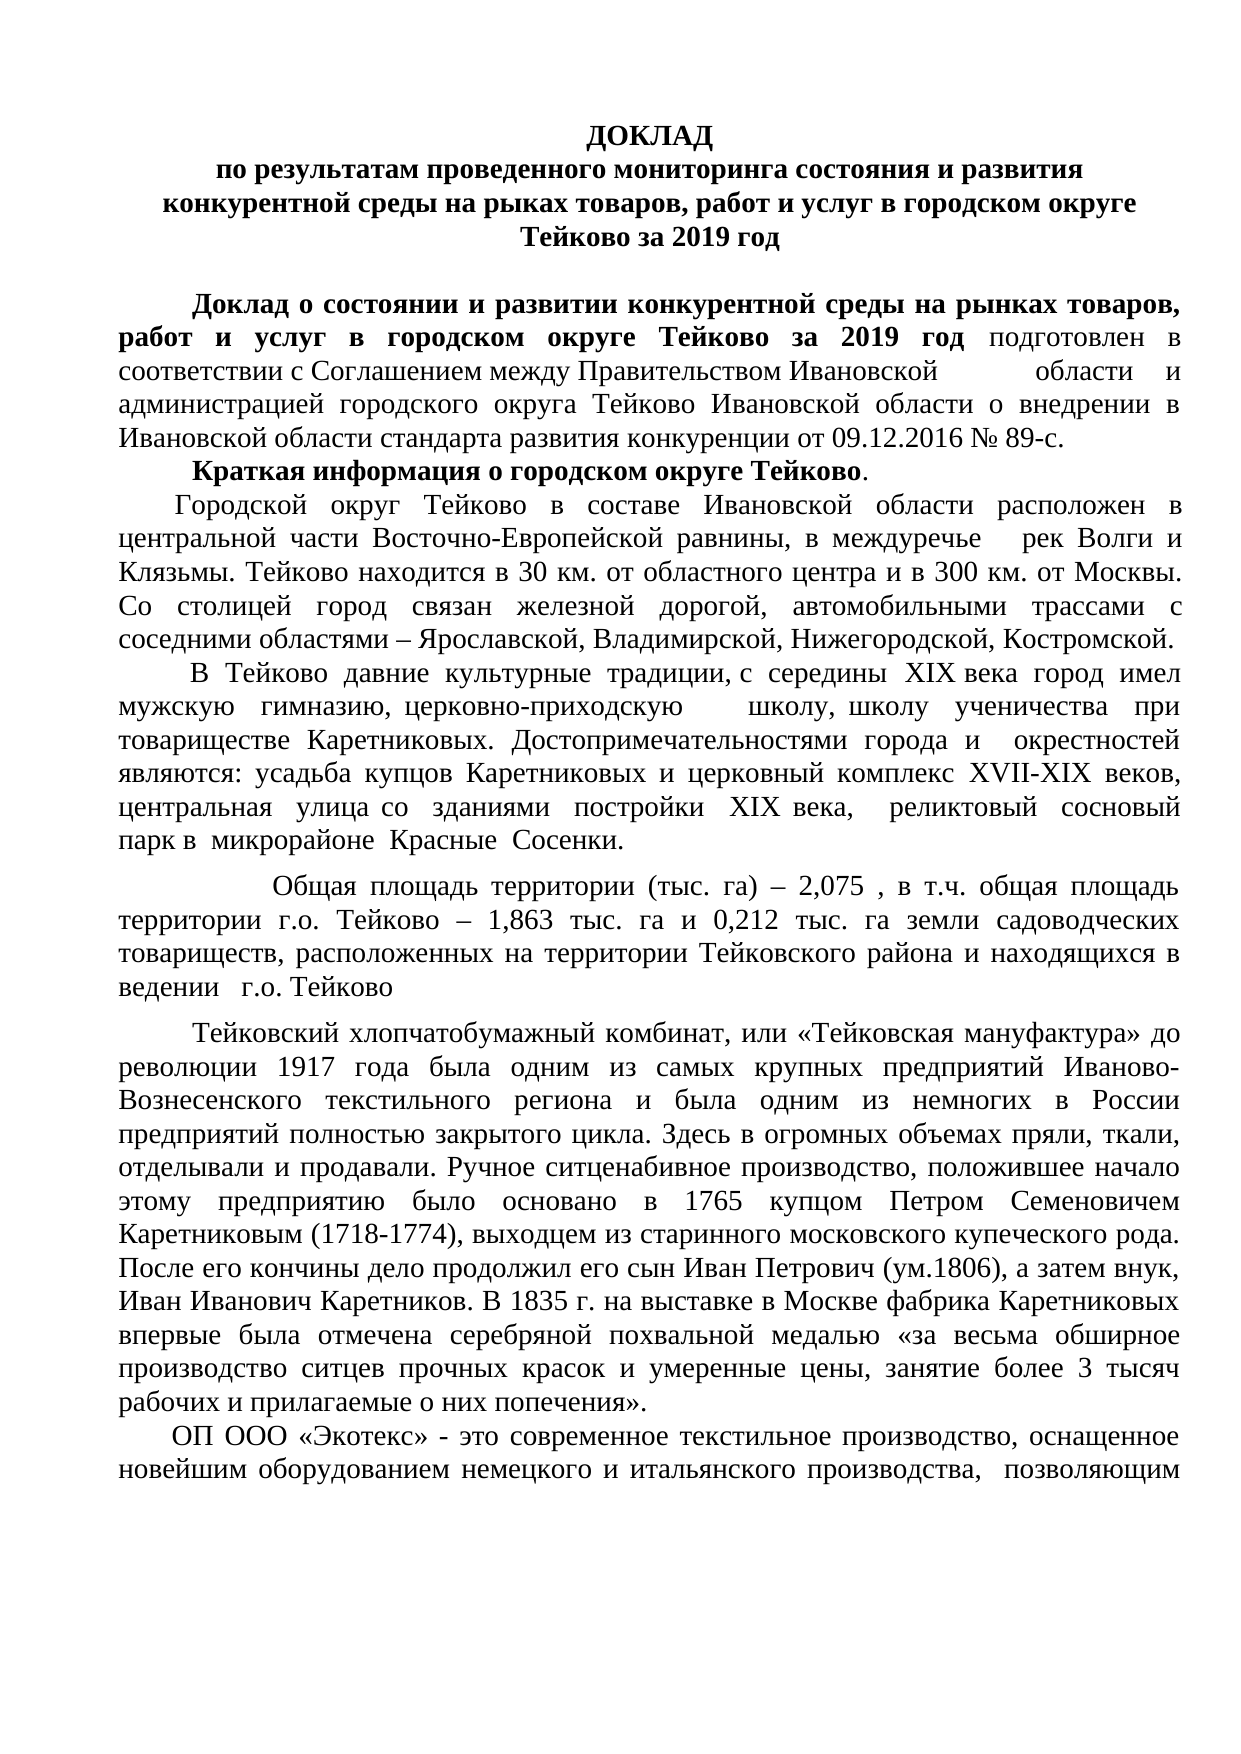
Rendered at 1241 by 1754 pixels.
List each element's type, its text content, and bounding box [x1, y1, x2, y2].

text Краткая информация о городском округе Тейково. [118, 453, 1181, 487]
text Тейковский хлопчатобумажный комбинат, или «Тейковская мануфактура» до революции 1917 года была одним из самых крупных предприятий Иваново-Вознесенского текстильного региона и была одним из немногих в России предприятий полностью закрытого цикла. Здесь в огромных объемах пряли, ткали, отделывали и продавали. Ручное ситценабивное производство, положившее начало этому предприятию было основано в 1765 купцом Петром Семеновичем Каретниковым (1718-1774), выходцем из старинного московского купеческого рода. После его кончины дело продолжил его сын Иван Петрович (ум.1806), а затем внук, Иван Иванович Каретников. В . на выставке в Москве фабрика Каретниковых впервые была отмечена серебряной похвальной медалью «за весьма обширное производство ситцев прочных красок и умеренные цены, занятие более 3 тысяч рабочих и прилагаемые о них попечения». [118, 1015, 1181, 1418]
text Городской округ Тейково в составе Ивановской области расположен в центральной части Восточно-Европейской равнины, в междуречье рек Волги и Клязьмы. Тейково находится в . от областного центра и в . от Москвы. Со столицей город связан железной дорогой, автомобильными трассами с соседними областями – Ярославской, Владимирской, Нижегородской, Костромской. [118, 487, 1183, 655]
text по результатам проведенного мониторинга состояния и развития конкурентной среды на рыках товаров, работ и услуг в городском округе Тейково за 2019 год [118, 152, 1181, 252]
text ДОКЛАД [118, 118, 1181, 152]
text Доклад о состоянии и развитии конкурентной среды на рынках товаров, работ и услуг в городском округе Тейково за 2019 год подготовлен в соответствии с Соглашением между Правительством Ивановской области и администрацией городского округа Тейково Ивановской области о внедрении в Ивановской области стандарта развития конкуренции от 09.12.2016 № 89-с. [118, 286, 1181, 453]
text В Тейково давние культурные традиции, с середины XIX века город имел мужскую гимназию, церковно-приходскую школу, школу ученичества при товариществе Каретниковых. Достопримечательностями города и окрестностей являются: усадьба купцов Каретниковых и церковный комплекс XVII-XIX веков, центральная улица со зданиями постройки XIX века, реликтовый сосновый парк в микрорайоне Красные Сосенки. [89, 655, 1181, 856]
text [118, 1418, 1181, 1485]
text Общая площадь территории (тыс. га) – 2,075 , в т.ч. общая площадь территории г.о. Тейково – 1,863 тыс. га и 0,212 тыс. га земли садоводческих товариществ, расположенных на территории Тейковского района и находящихся в ведении г.о. Тейково [89, 868, 1181, 1003]
